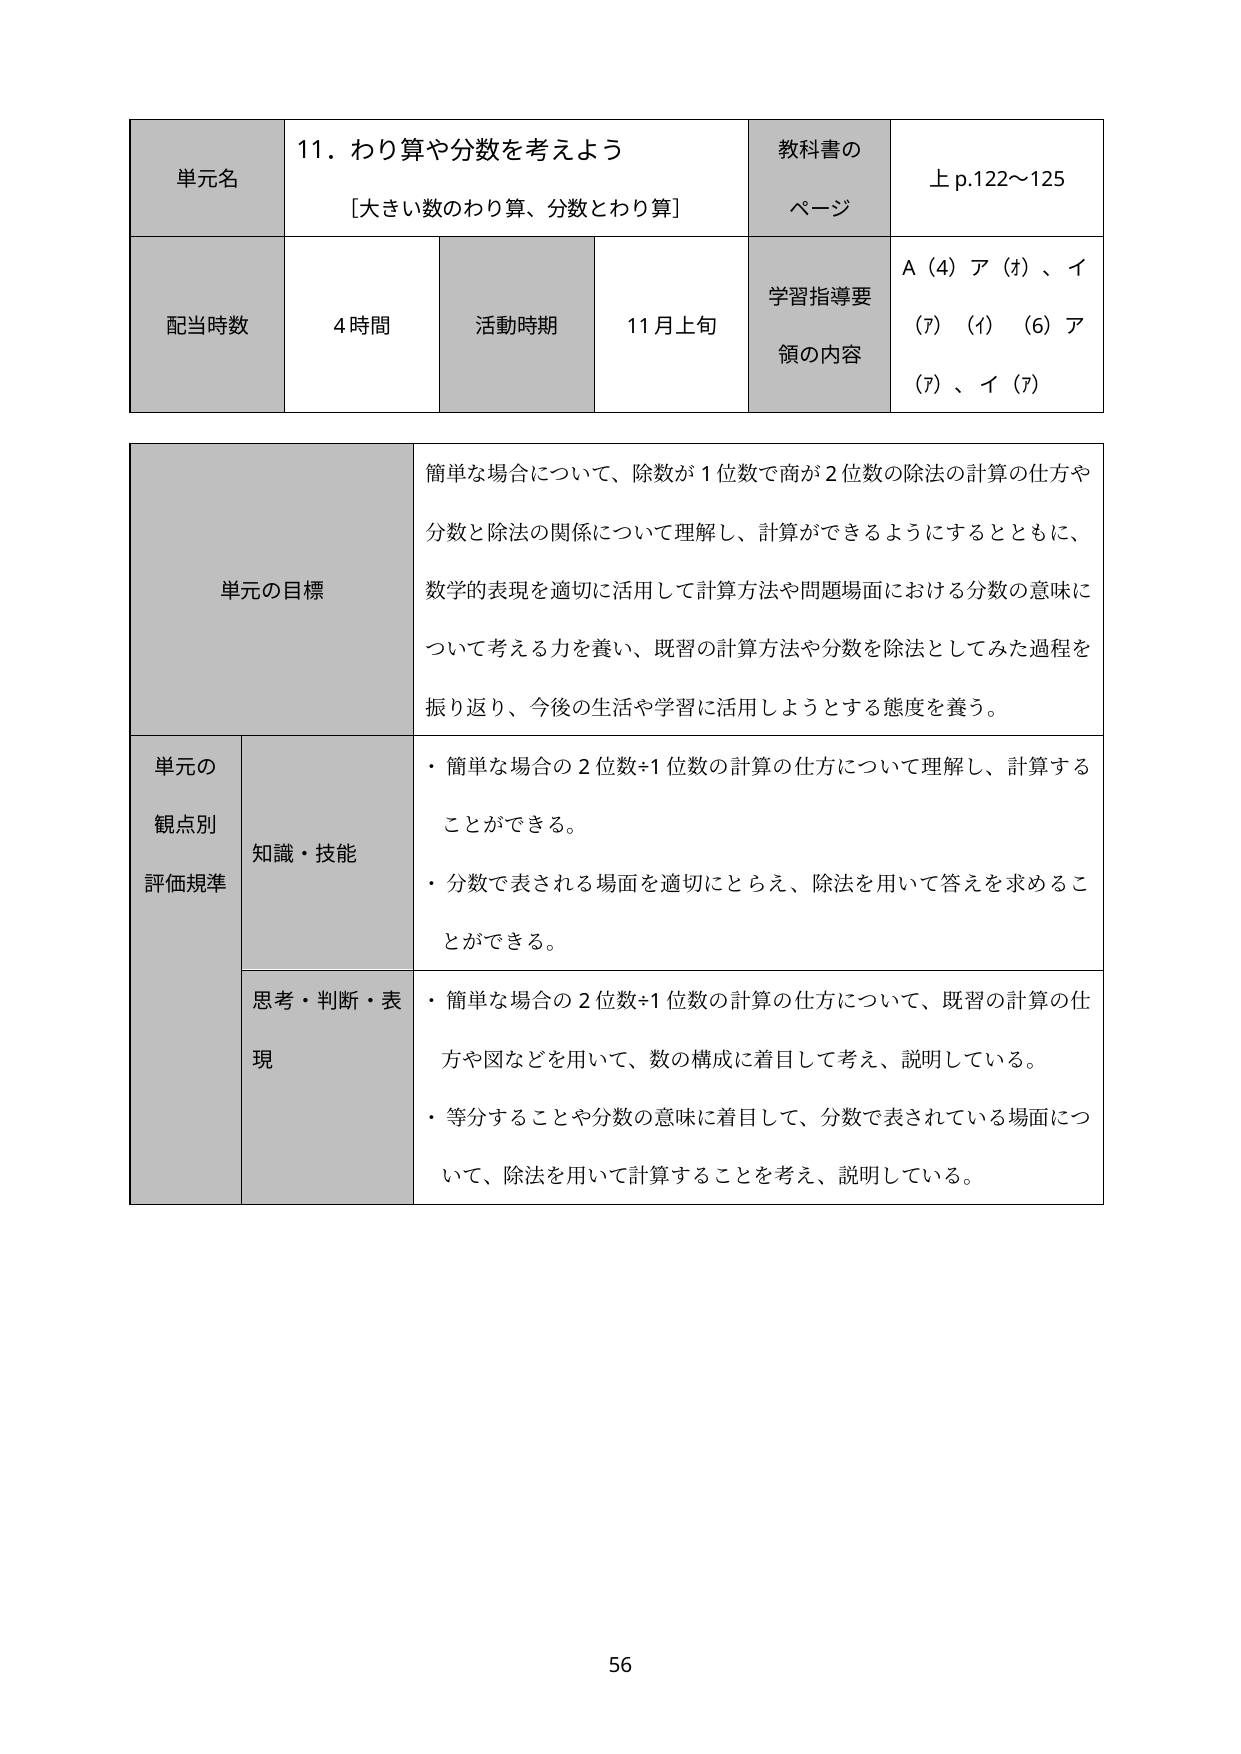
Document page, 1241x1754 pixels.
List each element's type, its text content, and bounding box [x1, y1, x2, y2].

table_header 簡単な場合について、除数が1位数で商が2位数の除法の計算の仕方や分数と除法の関係について理解し、計算ができるようにするとともに、数学的表現を適切に活用して計算方法や問題場面における分数の意味について考える力を養い、既習の計算方法や分数を除法としてみた過程を振り返り、今後の生活や学習に活用しようとする態度を養う。 [414, 444, 1103, 735]
table_cell A（4）ア（ｵ）、 イ（ｱ）（ｲ） （6）ア（ｱ）、 イ（ｱ） [891, 237, 1103, 412]
table_cell 11月上旬 [595, 237, 748, 412]
table_header 単元の目標 [131, 444, 413, 735]
table_cell 4時間 [285, 237, 439, 412]
table_header 単元名 [131, 120, 284, 236]
table_header 教科書の ページ [749, 120, 890, 236]
table_cell 単元の 観点別 評価規準 [131, 736, 241, 1204]
table_cell 配当時数 [131, 237, 284, 412]
table_cell 活動時期 [440, 237, 594, 412]
table_header 11．わり算や分数を考えよう ［大きい数のわり算、分数とわり算］ [285, 120, 748, 236]
table_cell 思考・判断・表現 [242, 971, 413, 1204]
table_cell 簡単な場合の2位数÷1位数の計算の仕方について、既習の計算の仕方や図などを用いて、数の構成に着目して考え、説明している。 等分することや分数の意味に着目して、分数で表されている場面について、除法を用いて計算することを考え、説明している。 [414, 971, 1103, 1204]
table_cell 知識・技能 [242, 736, 413, 969]
table_cell 簡単な場合の2位数÷1位数の計算の仕方について理解し、計算することができる。 分数で表される場面を適切にとらえ、除法を用いて答えを求めることができる。 [414, 736, 1103, 969]
table_cell 学習指導要領の内容 [749, 237, 890, 412]
table_header 上p.122～125 [891, 120, 1103, 236]
